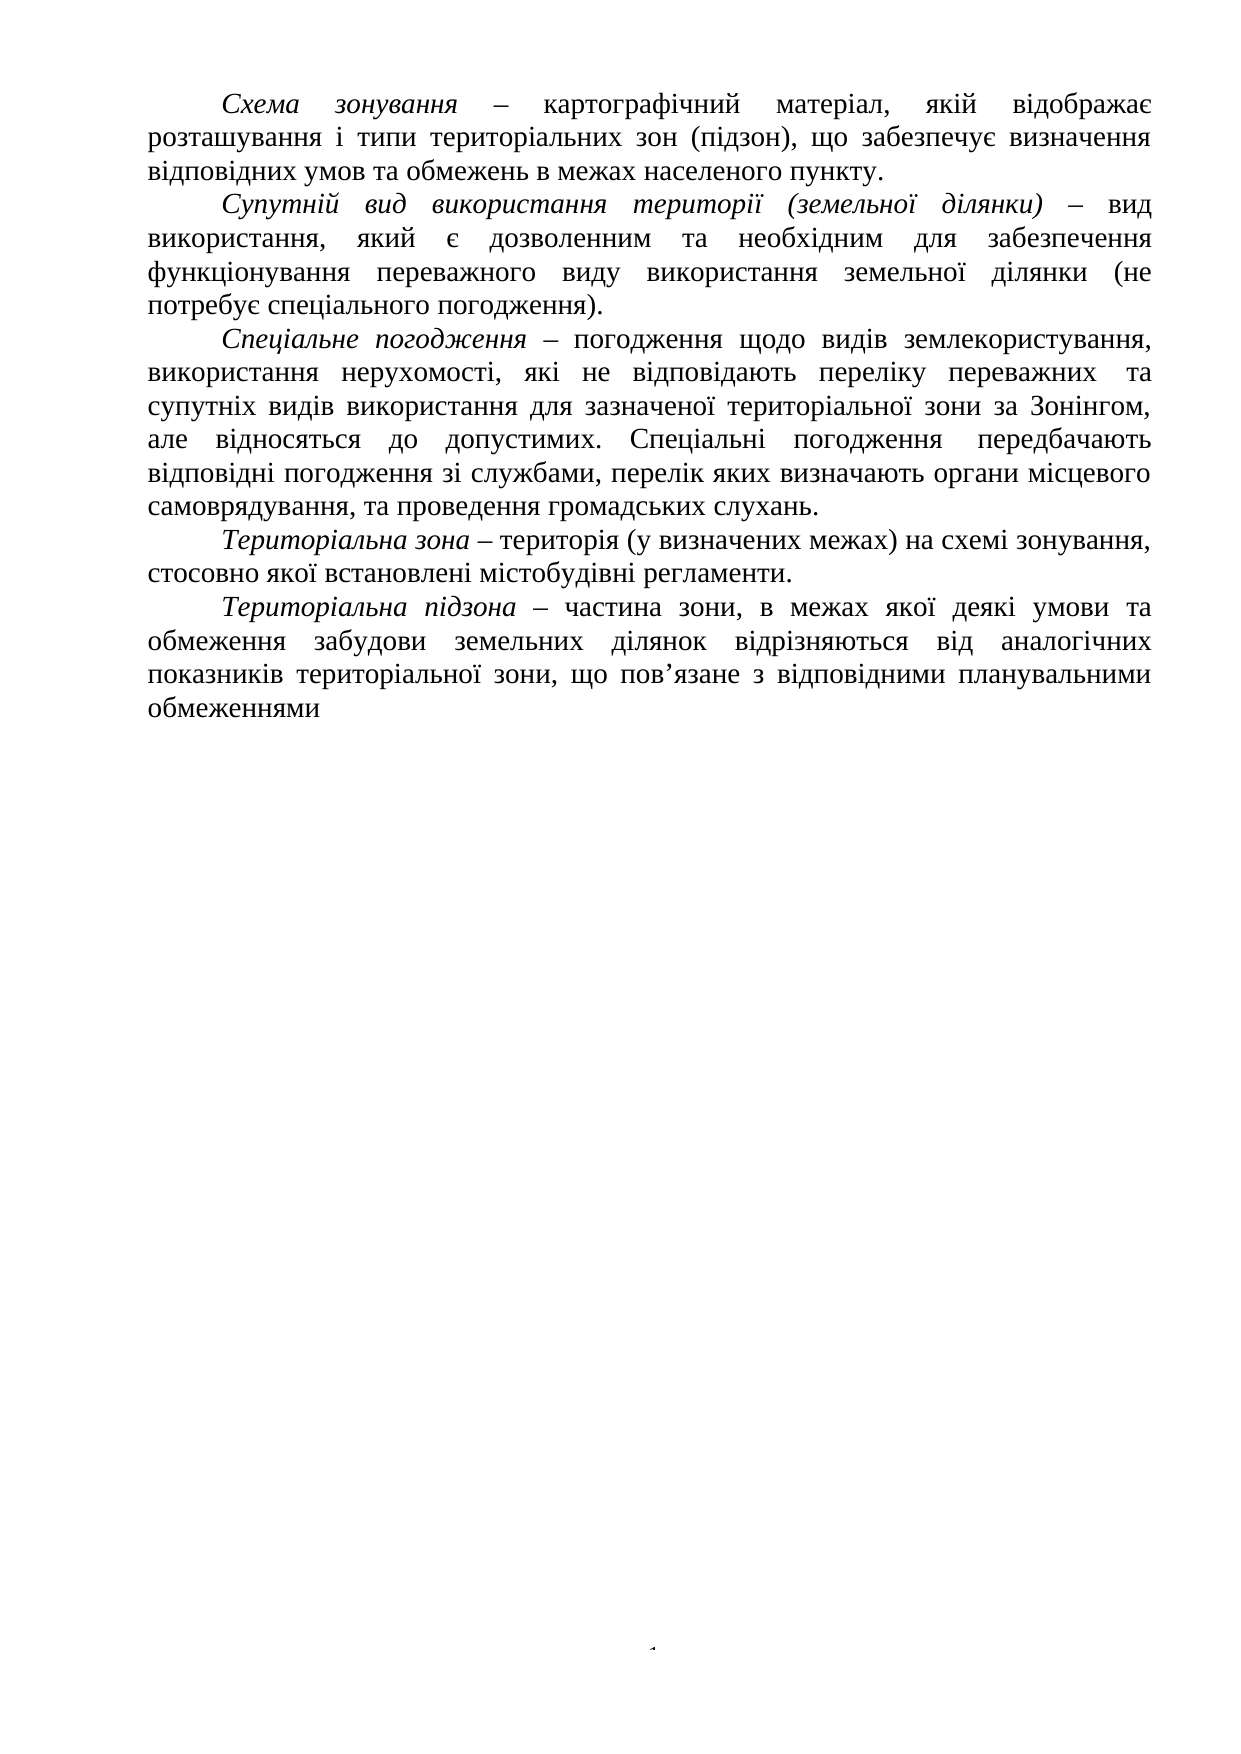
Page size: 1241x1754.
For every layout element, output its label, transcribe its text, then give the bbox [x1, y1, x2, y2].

text Територіальна підзона – частина зони, в межах якої деякі умови та обмеження забудови земельних ділянок відрізняються від аналогічних показників територіальної зони, що пов’язане з відповідними планувальними обмеженнями [147, 589, 1152, 723]
text Територіальна зона – територія (у визначених межах) на схемі зонування, стосовно якої встановлені містобудівні регламенти. [147, 522, 1152, 589]
text Супутній вид використання території (земельної ділянки) – вид використання, який є дозволенним та необхідним для забезпечення функціонування переважного виду використання земельної ділянки (не потребує спеціального погодження). [147, 187, 1152, 321]
text Схема зонування – картографічний матеріал, якій відображає розташування і типи територіальних зон (підзон), що забезпечує визначення відповідних умов та обмежень в межах населеного пункту. [147, 86, 1152, 186]
text Спеціальне погодження – погодження щодо видів землекористування, використання нерухомості, які не відповідають переліку переважних та супутніх видів використання для зазначеної територіальної зони за Зонінгом, але відносяться до допустимих. Спеціальні погодження передбачають відповідні погодження зі службами, перелік яких визначають органи місцевого самоврядування, та проведення громадських слухань. [147, 321, 1152, 522]
